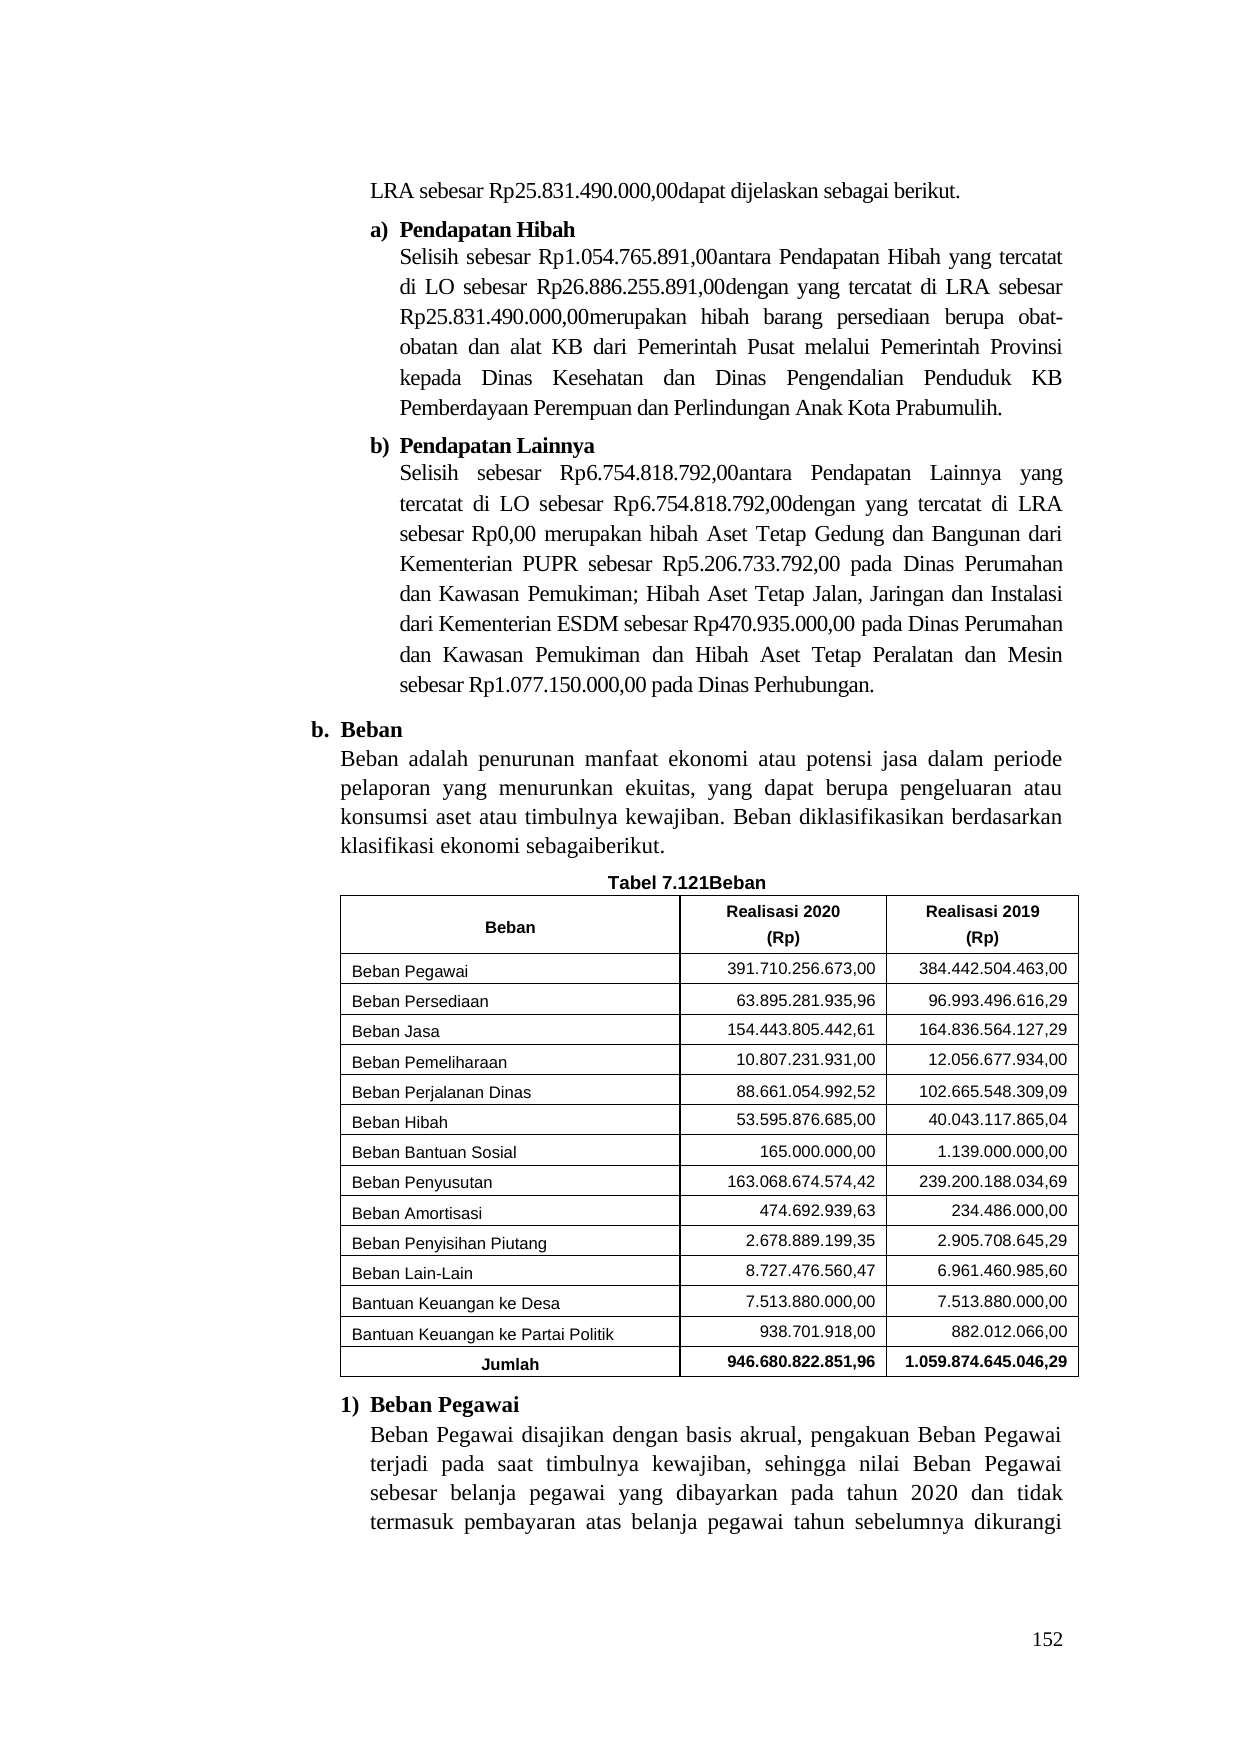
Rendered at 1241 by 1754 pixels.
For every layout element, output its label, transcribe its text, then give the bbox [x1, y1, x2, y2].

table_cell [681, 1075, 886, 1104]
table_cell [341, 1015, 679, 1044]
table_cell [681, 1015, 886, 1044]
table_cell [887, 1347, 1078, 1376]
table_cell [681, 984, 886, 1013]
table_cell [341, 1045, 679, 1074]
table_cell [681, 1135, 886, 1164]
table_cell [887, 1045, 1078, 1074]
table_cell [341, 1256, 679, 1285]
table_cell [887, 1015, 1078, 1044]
list Tabel 7.121Beban [311, 866, 1063, 895]
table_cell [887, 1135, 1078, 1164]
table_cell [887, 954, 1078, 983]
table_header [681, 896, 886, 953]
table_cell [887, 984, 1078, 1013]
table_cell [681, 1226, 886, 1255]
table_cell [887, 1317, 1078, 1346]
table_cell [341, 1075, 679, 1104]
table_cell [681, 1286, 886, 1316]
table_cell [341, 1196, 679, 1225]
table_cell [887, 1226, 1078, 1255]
text Selisih sebesar Rp1.054.765.891,00antara Pendapatan Hibah yang tercatat di LO sebesar Rp26.886.255.891,00dengan yang tercatat di LRA sebesar Rp25.831.490.000,00merupakan hibah barang persediaan berupa obat-obatan dan alat KB dari Pemerintah Pusat melalui Pemerintah Provinsi kepada Dinas Kesehatan dan Dinas Pengendalian Penduduk KB Pemberdayaan Perempuan dan Perlindungan Anak Kota Prabumulih. [399, 243, 1063, 420]
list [370, 1419, 1063, 1535]
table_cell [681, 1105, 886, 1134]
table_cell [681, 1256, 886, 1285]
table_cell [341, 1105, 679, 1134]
list Beban adalah penurunan manfaat ekonomi atau potensi jasa dalam periode pelaporan yang menurunkan ekuitas, yang dapat berupa pengeluaran atau konsumsi aset atau timbulnya kewajiban. Beban diklasifikasikan berdasarkan klasifikasi ekonomi sebagaiberikut. [340, 743, 1063, 859]
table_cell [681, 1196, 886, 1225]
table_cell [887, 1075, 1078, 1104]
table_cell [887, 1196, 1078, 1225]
text Selisih sebesar Rp6.754.818.792,00antara Pendapatan Lainnya yang tercatat di LO sebesar Rp6.754.818.792,00dengan yang tercatat di LRA sebesar Rp0,00 merupakan hibah Aset Tetap Gedung dan Bangunan dari Kementerian PUPR sebesar Rp5.206.733.792,00 pada Dinas Perumahan dan Kawasan Pemukiman; Hibah Aset Tetap Jalan, Jaringan dan Instalasi dari Kementerian ESDM sebesar Rp470.935.000,00 pada Dinas Perumahan dan Kawasan Pemukiman dan Hibah Aset Tetap Peralatan dan Mesin sebesar Rp1.077.150.000,00 pada Dinas Perhubungan. [399, 459, 1063, 697]
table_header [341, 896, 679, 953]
list Beban Pegawai [340, 1389, 1063, 1419]
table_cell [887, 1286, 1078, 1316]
list Pendapatan Hibah [370, 214, 1063, 243]
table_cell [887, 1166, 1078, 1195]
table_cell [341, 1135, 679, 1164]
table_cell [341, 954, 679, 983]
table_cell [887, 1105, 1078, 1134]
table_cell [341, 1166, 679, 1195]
list Beban [311, 714, 1063, 743]
list Pendapatan Lainnya [370, 430, 1063, 459]
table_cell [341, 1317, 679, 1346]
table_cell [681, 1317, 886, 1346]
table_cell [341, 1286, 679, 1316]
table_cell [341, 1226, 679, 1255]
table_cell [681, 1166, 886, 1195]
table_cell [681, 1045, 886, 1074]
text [370, 177, 1063, 203]
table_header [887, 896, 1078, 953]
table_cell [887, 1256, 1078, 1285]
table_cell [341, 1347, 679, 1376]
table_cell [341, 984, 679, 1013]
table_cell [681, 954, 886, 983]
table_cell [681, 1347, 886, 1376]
